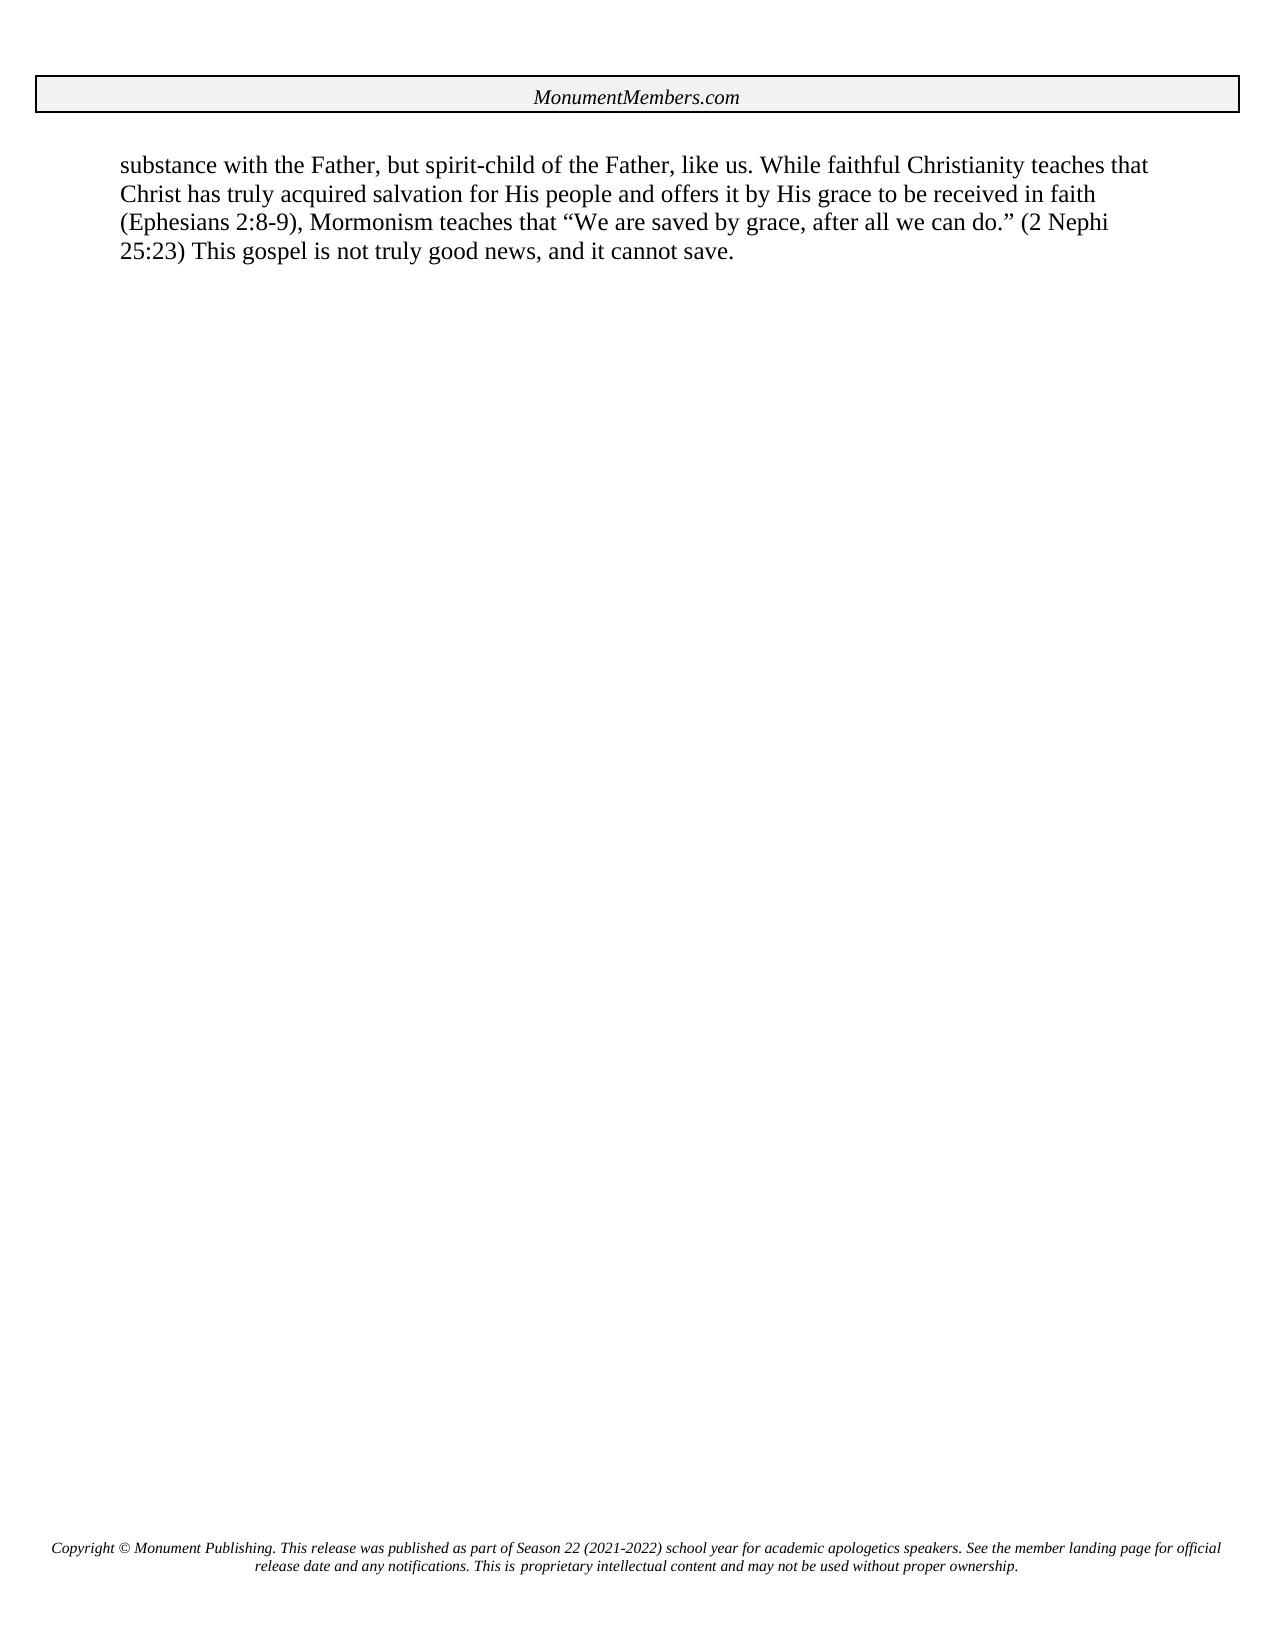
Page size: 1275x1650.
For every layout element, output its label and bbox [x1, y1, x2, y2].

list [120, 150, 1155, 265]
